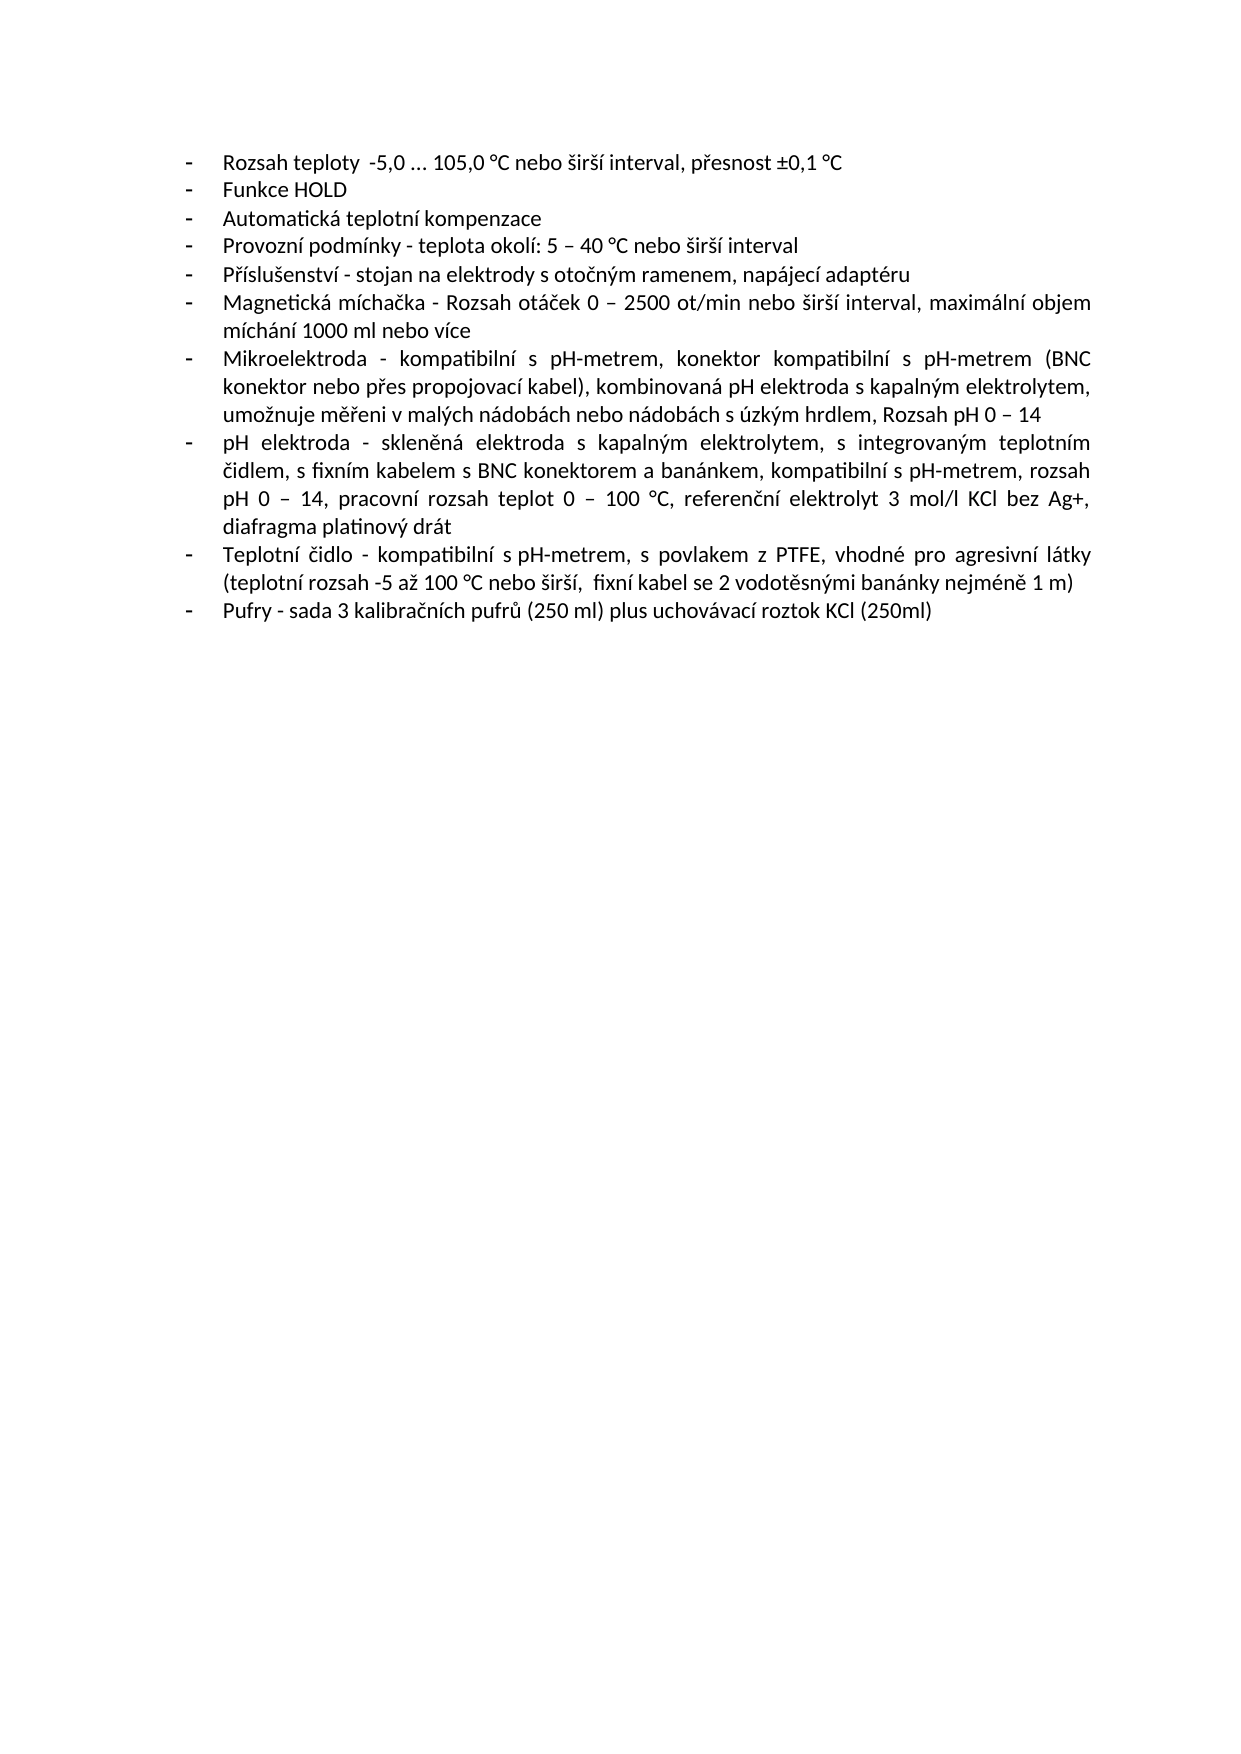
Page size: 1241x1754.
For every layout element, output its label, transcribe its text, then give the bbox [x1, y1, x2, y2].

list Příslušenství - stojan na elektrody s otočným ramenem, napájecí adaptéru [185, 260, 1093, 288]
list Mikroelektroda - kompatibilní s pH-metrem, konektor kompatibilní s pH-metrem (BNC konektor nebo přes propojovací kabel), kombinovaná pH elektroda s kapalným elektrolytem, umožnuje měřeni v malých nádobách nebo nádobách s úzkým hrdlem, Rozsah pH 0 – 14 [185, 344, 1093, 428]
list pH elektroda - skleněná elektroda s kapalným elektrolytem, s integrovaným teplotním čidlem, s fixním kabelem s BNC konektorem a banánkem, kompatibilní s pH-metrem, rozsah pH 0 – 14, pracovní rozsah teplot 0 – 100 °C, referenční elektrolyt 3 mol/l KCl bez Ag+, diafragma platinový drát [185, 428, 1093, 540]
list Funkce HOLD [185, 176, 1093, 204]
list Automatická teplotní kompenzace [185, 204, 1093, 232]
list Provozní podmínky - teplota okolí: 5 – 40 °C nebo širší interval [185, 232, 1093, 260]
list Magnetická míchačka - Rozsah otáček 0 – 2500 ot/min nebo širší interval, maximální objem míchání 1000 ml nebo více [185, 288, 1093, 344]
list Teplotní čidlo - kompatibilní s pH-metrem, s povlakem z PTFE, vhodné pro agresivní látky (teplotní rozsah -5 až 100 °C nebo širší, fixní kabel se 2 vodotěsnými banánky nejméně 1 m) [185, 540, 1093, 596]
list Pufry - sada 3 kalibračních pufrů (250 ml) plus uchovávací roztok KCl (250ml) [185, 596, 1093, 624]
list Rozsah teploty -5,0 ... 105,0 °C nebo širší interval, přesnost ±0,1 °C [185, 148, 1093, 176]
